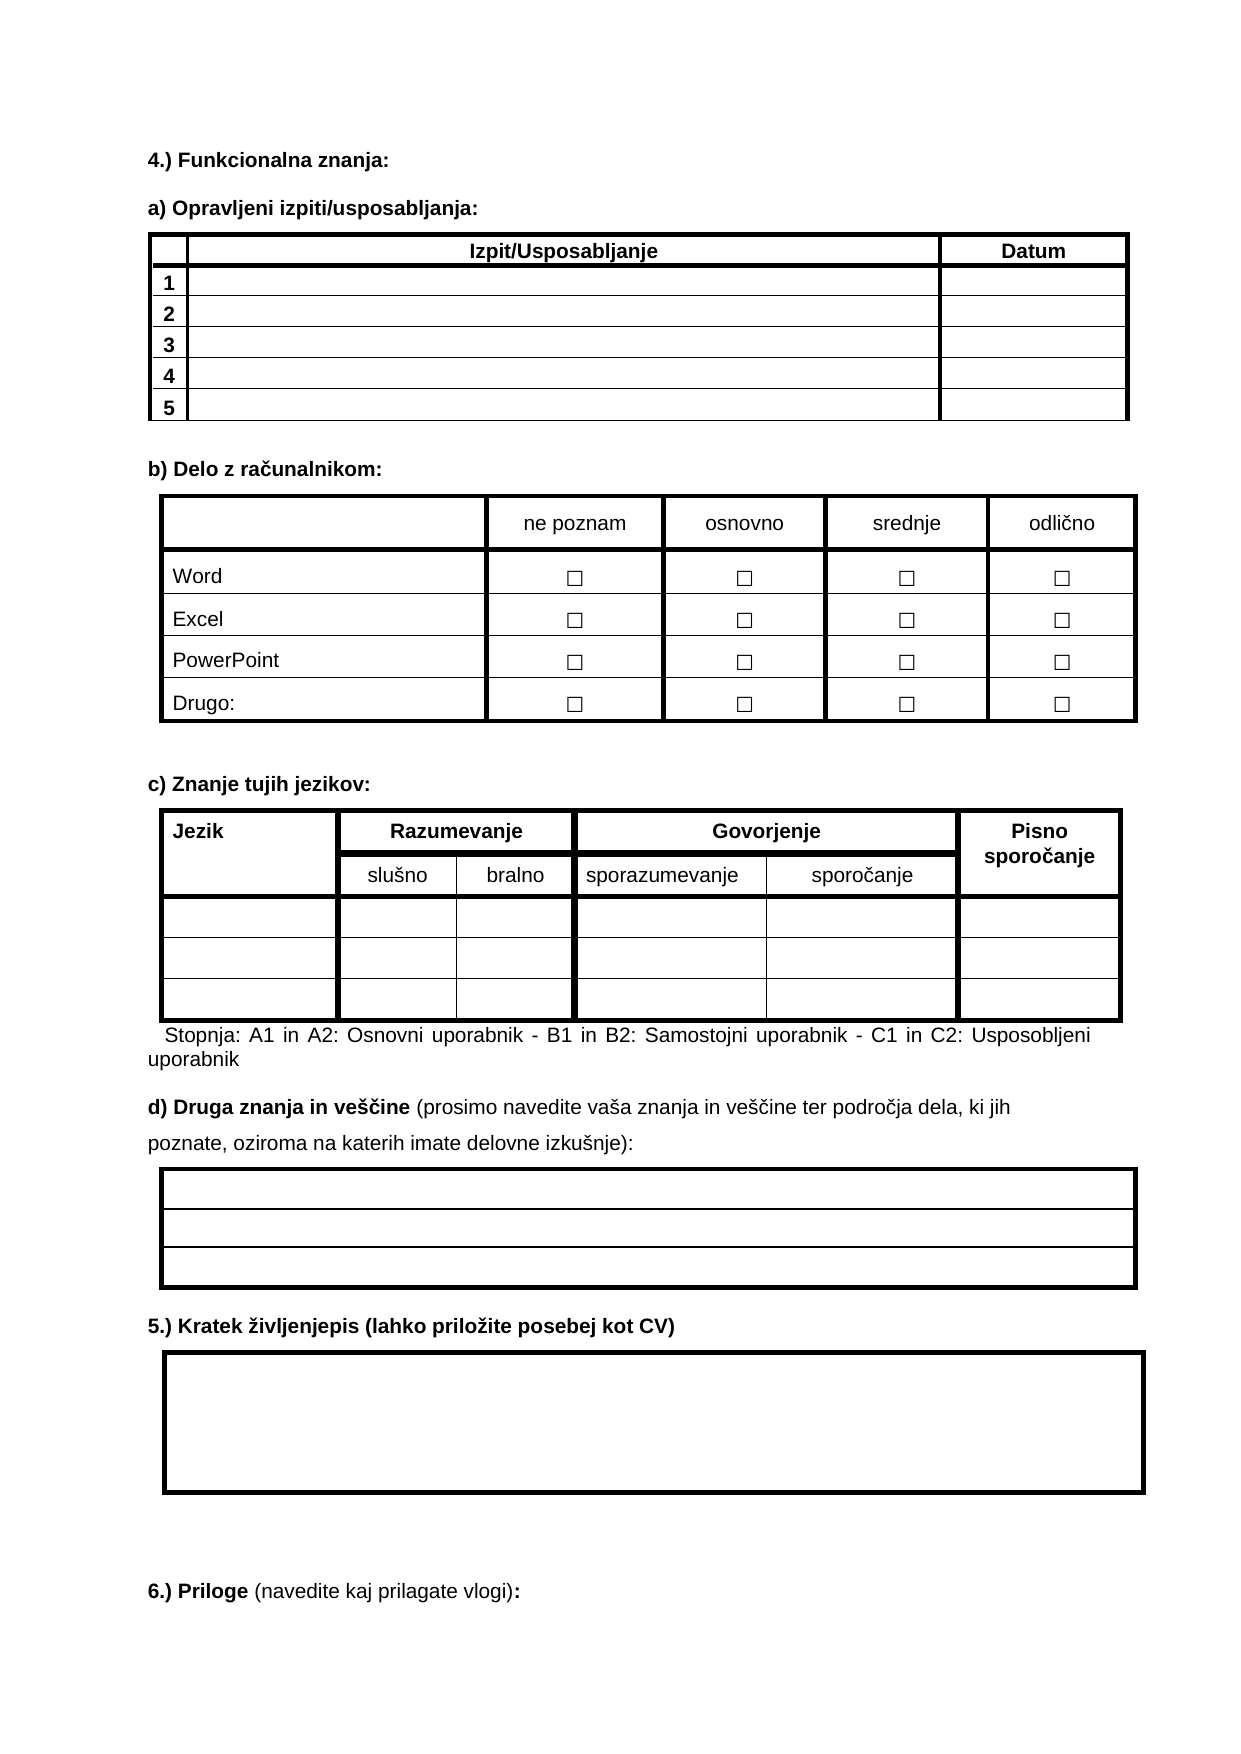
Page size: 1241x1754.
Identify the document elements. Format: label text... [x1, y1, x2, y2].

text a) Opravljeni izpiti/usposabljanja: [148, 196, 1092, 219]
table_cell [341, 979, 456, 1018]
table_cell ☐ [666, 678, 823, 719]
table_cell Excel [164, 594, 484, 635]
table_cell [767, 899, 955, 937]
table_header srednje [828, 498, 986, 547]
table_cell 1 [152, 264, 186, 294]
table_cell [189, 268, 938, 294]
table_cell [164, 938, 335, 977]
table_cell [189, 327, 938, 357]
table_cell [961, 938, 1118, 977]
table_cell ☐ [666, 552, 823, 593]
table_cell ☐ [990, 594, 1133, 635]
table_cell [164, 899, 335, 937]
table_cell [189, 296, 938, 326]
table_cell [942, 389, 1125, 419]
table_cell 4 [152, 358, 186, 388]
text d) Druga znanja in veščine (prosimo navedite vaša znanja in veščine ter področja dela, ki jih poznate, oziroma na katerih imate delovne izkušnje): [148, 1095, 1092, 1154]
table_cell [341, 938, 456, 977]
table_cell ☐ [489, 552, 661, 593]
table_cell [341, 899, 456, 937]
table_cell ☐ [990, 552, 1133, 593]
table_cell ☐ [990, 636, 1133, 677]
table_cell [942, 358, 1125, 388]
table_header odlično [990, 498, 1133, 547]
table_cell ☐ [666, 594, 823, 635]
table_header ne poznam [489, 498, 661, 547]
table_cell ☐ [489, 594, 661, 635]
table_cell ☐ [828, 678, 986, 719]
table_cell ☐ [666, 636, 823, 677]
table_header [164, 1171, 1133, 1208]
table_header [164, 498, 484, 547]
table_header osnovno [666, 498, 823, 547]
text 5.) Kratek življenjepis (lahko priložite posebej kot CV) [148, 1313, 1092, 1337]
table_cell [961, 899, 1118, 937]
table_cell [578, 899, 766, 937]
table_cell ☐ [489, 678, 661, 719]
table_cell [942, 327, 1125, 357]
table_cell slušno [341, 857, 456, 894]
table_cell [457, 899, 571, 937]
table_cell ☐ [828, 636, 986, 677]
text b) Delo z računalnikom: [148, 457, 1092, 481]
table_cell ☐ [828, 594, 986, 635]
table_cell 3 [152, 327, 186, 357]
table_header Razumevanje [341, 813, 571, 850]
table_cell Drugo: [164, 678, 484, 719]
table_cell [961, 979, 1118, 1018]
table_header Jezik [164, 813, 335, 894]
text 4.) Funkcionalna znanja: [148, 148, 1092, 172]
table_cell ☐ [828, 552, 986, 593]
table_header Govorjenje [578, 813, 955, 850]
table_cell [164, 1210, 1133, 1246]
table_cell [457, 979, 571, 1018]
text 6.) Priloge (navedite kaj prilagate vlogi): [148, 1579, 1092, 1603]
table_header [152, 237, 186, 263]
table_cell [189, 389, 938, 419]
table_cell [164, 1248, 1133, 1285]
table_cell [578, 979, 766, 1018]
table_cell [767, 938, 955, 977]
table_cell [189, 358, 938, 388]
table_header Pisno sporočanje [961, 813, 1118, 894]
text Stopnja: A1 in A2: Osnovni uporabnik - B1 in B2: Samostojni uporabnik - C1 in C2: Usposobljeni uporabnik [148, 1023, 1092, 1071]
table_cell sporočanje [767, 857, 955, 894]
text c) Znanje tujih jezikov: [148, 771, 1092, 795]
table_cell PowerPoint [164, 636, 484, 677]
table_cell 2 [152, 296, 186, 326]
table_cell [164, 979, 335, 1018]
table_cell ☐ [990, 678, 1133, 719]
table_cell bralno [457, 857, 571, 894]
table_cell [578, 938, 766, 977]
table_cell Word [164, 552, 484, 593]
table_cell ☐ [489, 636, 661, 677]
table_cell [942, 296, 1125, 326]
table_cell [767, 979, 955, 1018]
table_cell sporazumevanje [578, 857, 766, 894]
table_cell [942, 268, 1125, 294]
table_cell [457, 938, 571, 977]
table_cell 5 [152, 389, 186, 419]
table_header Datum [942, 237, 1125, 263]
table_header Izpit/Usposabljanje [189, 237, 938, 263]
